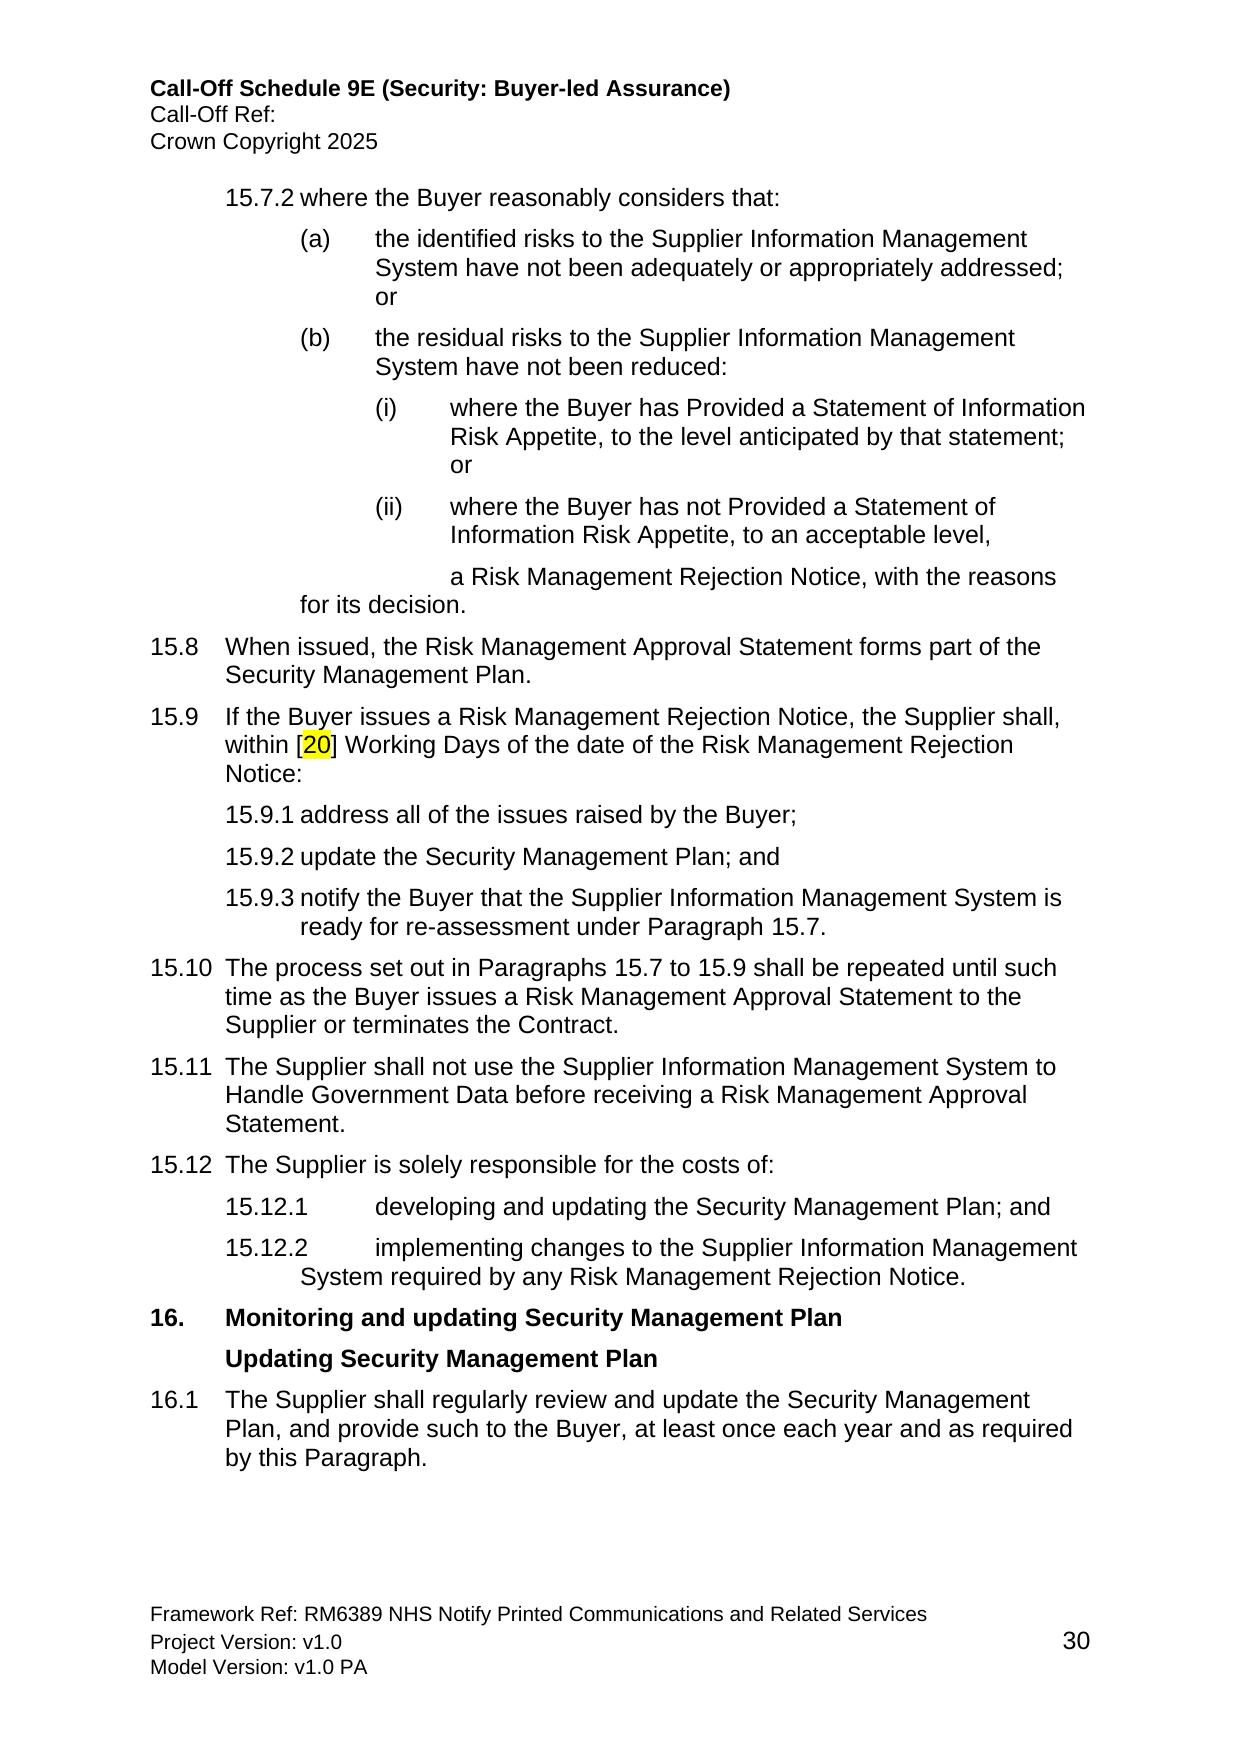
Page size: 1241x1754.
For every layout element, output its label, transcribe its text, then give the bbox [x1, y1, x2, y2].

subtitle where the Buyer has not Provided a Statement of Information Risk Appetite, to an acceptable level, [375, 492, 1090, 549]
subtitle a Risk Management Rejection Notice, with the reasons for its decision. [300, 562, 1090, 619]
subtitle Monitoring and updating Security Management Plan [150, 1303, 1090, 1332]
subtitle implementing changes to the Supplier Information Management System required by any Risk Management Rejection Notice. [225, 1233, 1090, 1290]
subtitle developing and updating the Security Management Plan; and [225, 1192, 1090, 1220]
subtitle update the Security Management Plan; and [225, 842, 1090, 870]
subtitle notify the Buyer that the Supplier Information Management System is ready for re-assessment under Paragraph ‎15.7. [225, 883, 1090, 940]
subtitle If the Buyer issues a Risk Management Rejection Notice, the Supplier shall, within [20] Working Days of the date of the Risk Management Rejection Notice: [150, 702, 1090, 788]
subtitle The Supplier is solely responsible for the costs of: [150, 1150, 1090, 1179]
subtitle address all of the issues raised by the Buyer; [225, 800, 1090, 829]
subtitle the residual risks to the Supplier Information Management System have not been reduced: [300, 323, 1090, 380]
subtitle The Supplier shall regularly review and update the Security Management Plan, and provide such to the Buyer, at least once each year and as required by this Paragraph. [150, 1385, 1090, 1472]
subtitle When issued, the Risk Management Approval Statement forms part of the Security Management Plan. [150, 632, 1090, 689]
subtitle where the Buyer reasonably considers that: [225, 183, 1090, 212]
text Updating Security Management Plan [225, 1344, 1090, 1373]
subtitle The process set out in Paragraphs ‎15.7 to ‎15.9 shall be repeated until such time as the Buyer issues a Risk Management Approval Statement to the Supplier or terminates the Contract. [150, 953, 1090, 1039]
subtitle The Supplier shall not use the Supplier Information Management System to Handle Government Data before receiving a Risk Management Approval Statement. [150, 1052, 1090, 1138]
subtitle the identified risks to the Supplier Information Management System have not been adequately or appropriately addressed; or [300, 224, 1090, 310]
subtitle where the Buyer has Provided a Statement of Information Risk Appetite, to the level anticipated by that statement; or [375, 393, 1090, 479]
